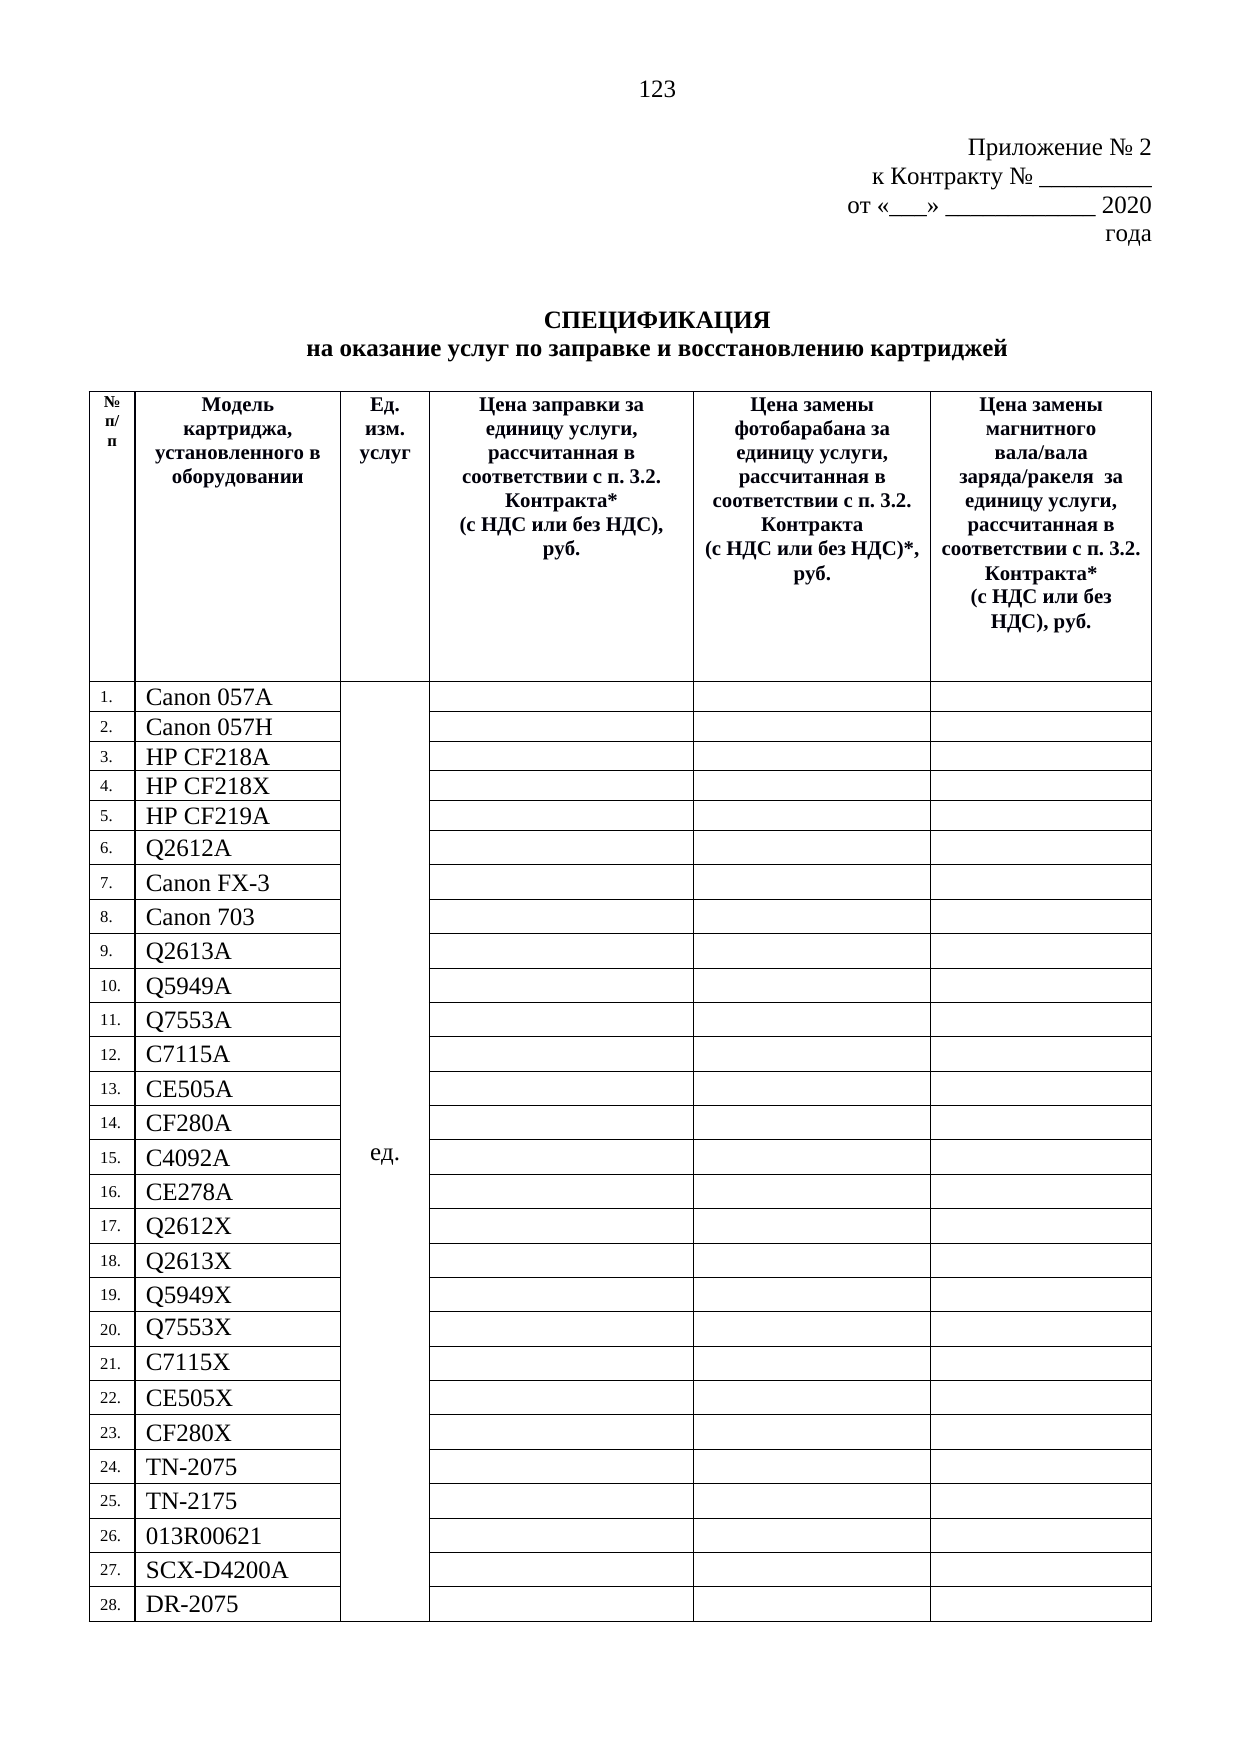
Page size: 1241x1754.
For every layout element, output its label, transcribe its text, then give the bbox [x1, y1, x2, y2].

table_cell [931, 1347, 1151, 1380]
table_cell Q2612X [136, 1209, 340, 1242]
table_cell [931, 934, 1151, 967]
table_cell [430, 1209, 693, 1242]
table_cell [931, 865, 1151, 899]
table_cell [90, 1072, 134, 1105]
table_cell [694, 1278, 930, 1311]
table_cell [90, 831, 134, 864]
table_cell [430, 1484, 693, 1517]
table_cell [694, 1519, 930, 1552]
table_cell [430, 801, 693, 830]
table_cell [430, 1450, 693, 1483]
table_cell Q5949A [136, 969, 340, 1002]
table_cell [430, 865, 693, 899]
table_cell [694, 1484, 930, 1517]
table_cell C7115A [136, 1037, 340, 1071]
table_cell [430, 682, 693, 711]
table_cell [90, 865, 134, 899]
table_cell [931, 1072, 1151, 1105]
table_cell CF280X [136, 1415, 340, 1449]
table_cell [90, 1003, 134, 1036]
table_cell [90, 682, 134, 711]
table_cell [90, 1553, 134, 1586]
table_header Модель картриджа, установленного в оборудовании [136, 392, 340, 681]
table_cell [90, 1106, 134, 1139]
table_cell [931, 1484, 1151, 1517]
table_cell HP CF218A [136, 742, 340, 770]
text от «___» ____________ 2020 года [768, 190, 1152, 247]
table_cell [430, 1415, 693, 1449]
table_cell [430, 969, 693, 1002]
table_cell [931, 1140, 1151, 1174]
table_cell [694, 1037, 930, 1071]
table_cell [931, 1037, 1151, 1071]
table_cell [430, 1175, 693, 1208]
table_header Цена замены магнитного вала/вала заряда/ракеля за единицу услуги, рассчитанная в соответствии с п. 3.2. Контракта* (с НДС или без НДС), руб. [931, 392, 1151, 681]
table_cell TN-2175 [136, 1484, 340, 1517]
table_cell [90, 1519, 134, 1552]
table_cell [694, 1140, 930, 1174]
table_cell Q7553A [136, 1003, 340, 1036]
table_cell [694, 801, 930, 830]
table_cell [90, 1484, 134, 1517]
table_cell [90, 801, 134, 830]
table_cell [430, 1553, 693, 1586]
table_cell [931, 969, 1151, 1002]
table_cell [430, 1072, 693, 1105]
table_cell [694, 712, 930, 741]
table_header Цена замены фотобарабана за единицу услуги, рассчитанная в соответствии с п. 3.2. Контракта (с НДС или без НДС)*, руб. [694, 392, 930, 681]
table_cell [931, 1553, 1151, 1586]
table_cell [694, 1450, 930, 1483]
table_cell [931, 1003, 1151, 1036]
table_cell [430, 1587, 693, 1621]
table_cell [931, 1175, 1151, 1208]
table_cell [931, 831, 1151, 864]
table_cell [931, 900, 1151, 933]
table_cell [430, 1140, 693, 1174]
table_cell [430, 1278, 693, 1311]
table_cell [90, 1312, 134, 1346]
table_cell Q2613X [136, 1244, 340, 1277]
table_cell Canon 057H [136, 712, 340, 741]
table_cell [694, 934, 930, 967]
table_header Цена заправки за единицу услуги, рассчитанная в соответствии с п. 3.2. Контракта* (с НДС или без НДС), руб. [430, 392, 693, 681]
table_cell [90, 969, 134, 1002]
table_cell [430, 1381, 693, 1414]
table_cell [931, 1244, 1151, 1277]
table_cell [90, 1278, 134, 1311]
table_cell [430, 1106, 693, 1139]
table_cell [694, 865, 930, 899]
table_cell [90, 1209, 134, 1242]
text на оказание услуг по заправке и восстановлению картриджей [162, 333, 1152, 362]
table_cell [90, 1587, 134, 1621]
table_cell Canon 703 [136, 900, 340, 933]
table_cell [931, 1278, 1151, 1311]
table_cell Q5949X [136, 1278, 340, 1311]
table_cell [90, 1347, 134, 1380]
table_cell HP CF218X [136, 771, 340, 800]
table_cell [694, 1381, 930, 1414]
table_cell [430, 742, 693, 770]
table_cell [430, 771, 693, 800]
text Приложение № 2 [162, 132, 1152, 161]
table_cell [90, 1381, 134, 1414]
table_cell [694, 1106, 930, 1139]
table_cell [694, 1347, 930, 1380]
text к Контракту № _________ [768, 161, 1152, 190]
table_cell HP CF219A [136, 801, 340, 830]
table_cell [694, 1587, 930, 1621]
table_cell Q2612A [136, 831, 340, 864]
table_cell [931, 1450, 1151, 1483]
table_cell [694, 831, 930, 864]
table_cell [90, 712, 134, 741]
table_cell [694, 1312, 930, 1346]
table_cell [90, 1244, 134, 1277]
table_cell Canon FX-3 [136, 865, 340, 899]
table_cell [694, 1244, 930, 1277]
table_cell [430, 900, 693, 933]
table_cell CE505A [136, 1072, 340, 1105]
table_cell [90, 742, 134, 770]
table_cell Q2613A [136, 934, 340, 967]
table_cell Q7553X [136, 1312, 340, 1346]
table_cell [931, 1415, 1151, 1449]
table_cell [931, 682, 1151, 711]
table_cell TN-2075 [136, 1450, 340, 1483]
table_cell [694, 682, 930, 711]
table_cell [90, 1450, 134, 1483]
table_cell C4092A [136, 1140, 340, 1174]
table_cell [694, 900, 930, 933]
table_cell [694, 1415, 930, 1449]
table_cell [931, 1519, 1151, 1552]
table_header Ед. изм. услуг [341, 392, 429, 681]
table_cell [931, 1209, 1151, 1242]
table_cell [694, 1209, 930, 1242]
table_cell [430, 1003, 693, 1036]
table_cell [90, 1140, 134, 1174]
table_cell [931, 801, 1151, 830]
table_cell Canon 057А [136, 682, 340, 711]
table_cell [430, 934, 693, 967]
table_cell [430, 712, 693, 741]
table_cell [90, 900, 134, 933]
table_cell [694, 742, 930, 770]
table_cell [694, 1072, 930, 1105]
table_cell [694, 969, 930, 1002]
table_cell [931, 1312, 1151, 1346]
table_cell [430, 1312, 693, 1346]
table_cell [430, 1347, 693, 1380]
table_cell [931, 771, 1151, 800]
table_cell [694, 1003, 930, 1036]
table_cell [931, 1381, 1151, 1414]
table_cell [430, 1037, 693, 1071]
table_cell C7115X [136, 1347, 340, 1380]
table_header № п/п [90, 392, 134, 681]
text СПЕЦИФИКАЦИЯ [162, 305, 1152, 333]
table_cell [430, 831, 693, 864]
table_cell [90, 934, 134, 967]
table_cell [90, 1175, 134, 1208]
table_cell 013R00621 [136, 1519, 340, 1552]
table_cell [931, 1106, 1151, 1139]
table_cell [694, 1175, 930, 1208]
table_cell [430, 1519, 693, 1552]
table_cell CE278A [136, 1175, 340, 1208]
table_cell [694, 1553, 930, 1586]
table_cell [430, 1244, 693, 1277]
table_cell [90, 771, 134, 800]
table_cell DR-2075 [136, 1587, 340, 1621]
table_cell [694, 771, 930, 800]
table_cell [931, 742, 1151, 770]
table_cell [931, 712, 1151, 741]
table_cell CF280A [136, 1106, 340, 1139]
table_cell [90, 1037, 134, 1071]
table_cell SCX-D4200А [136, 1553, 340, 1586]
table_cell CE505X [136, 1381, 340, 1414]
table_cell [931, 1587, 1151, 1621]
table_cell ед. [341, 682, 429, 1621]
table_cell [90, 1415, 134, 1449]
